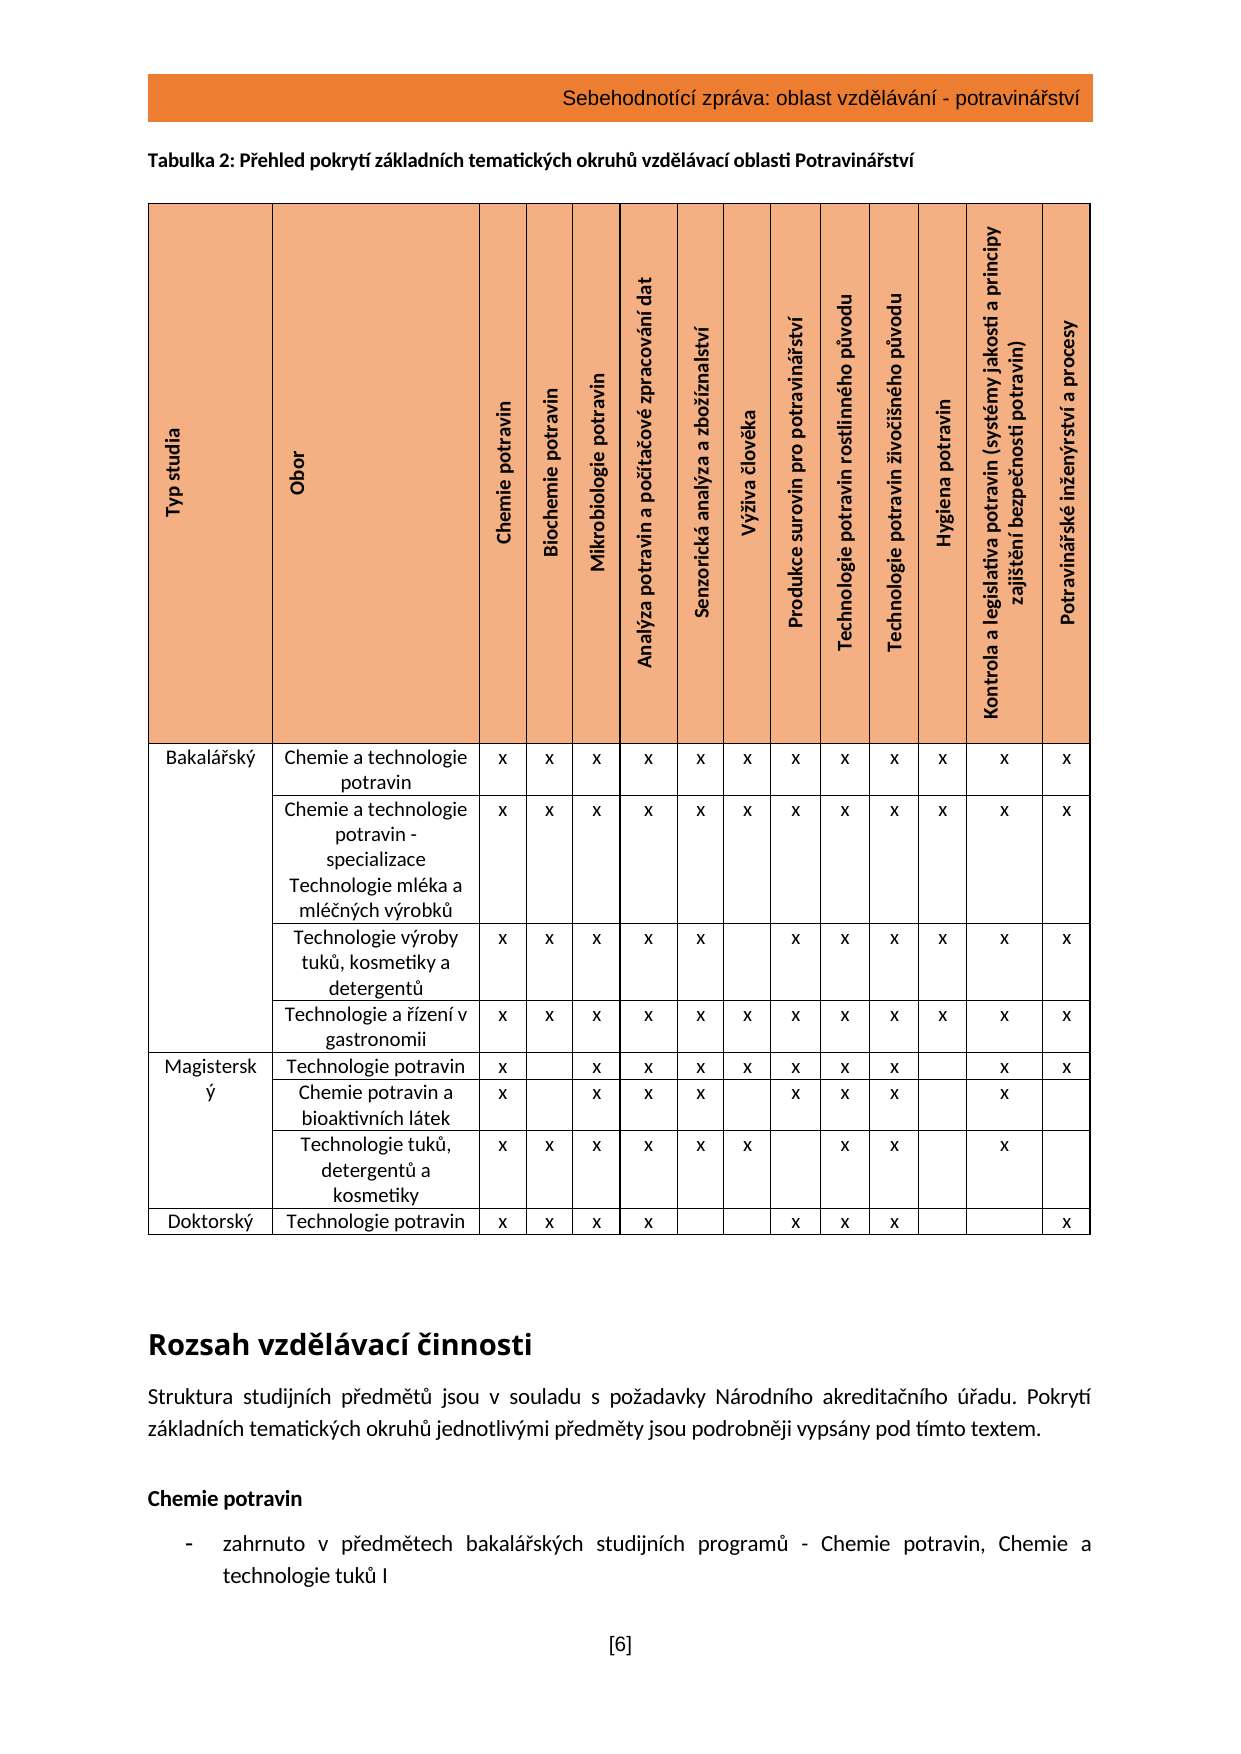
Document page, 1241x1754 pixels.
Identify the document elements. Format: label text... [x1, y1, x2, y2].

table_cell [919, 1053, 966, 1078]
table_cell x [919, 796, 966, 923]
table_cell x [1043, 744, 1089, 795]
table_cell x [1043, 1209, 1089, 1234]
table_cell Technologie výroby tuků, kosmetiky a detergentů [273, 924, 479, 1000]
table_cell [1043, 1131, 1089, 1208]
table_cell x [821, 1001, 869, 1052]
table_cell [919, 1080, 966, 1130]
table_cell Bakalářský [149, 744, 272, 1052]
table_cell x [527, 1131, 572, 1208]
table_cell [724, 1080, 770, 1130]
table_cell [527, 1080, 572, 1130]
table_cell x [1043, 796, 1089, 923]
table_cell x [621, 1131, 677, 1208]
table_cell x [527, 1209, 572, 1234]
table_cell x [480, 1080, 526, 1130]
table_cell x [621, 1080, 677, 1130]
table_header Potravinářské inženýrství a procesy [1043, 204, 1089, 743]
table_cell x [678, 1053, 723, 1078]
table_cell x [821, 1131, 869, 1208]
table_header Chemie potravin [480, 204, 526, 743]
table_cell x [870, 924, 918, 1000]
table_cell [724, 1209, 770, 1234]
table_cell Chemie a technologie potravin [273, 744, 479, 795]
table_cell x [573, 924, 619, 1000]
table_cell x [771, 1080, 820, 1130]
table_cell x [870, 1209, 918, 1234]
table_cell x [821, 1080, 869, 1130]
table_cell Magisterský [149, 1053, 272, 1208]
table_cell x [480, 1209, 526, 1234]
text Struktura studijních předmětů jsou v souladu s požadavky Národního akreditačního úřadu. Pokrytí základních tematických okruhů jednotlivými předměty jsou podrobněji vypsány pod tímto textem. [148, 1382, 1092, 1442]
table_cell [919, 1209, 966, 1234]
table_cell x [870, 1080, 918, 1130]
table_cell x [527, 924, 572, 1000]
table_cell x [621, 1053, 677, 1078]
table_cell x [870, 1131, 918, 1208]
table_cell x [480, 796, 526, 923]
table_header Technologie potravin živočišného původu [870, 204, 918, 743]
table_cell x [967, 1080, 1042, 1130]
table_cell x [821, 924, 869, 1000]
table_cell Chemie potravin a bioaktivních látek [273, 1080, 479, 1130]
table_header Kontrola a legislativa potravin (systémy jakosti a principy zajištění bezpečnosti potravin) [967, 204, 1042, 743]
table_header Mikrobiologie potravin [573, 204, 619, 743]
table_cell x [967, 796, 1042, 923]
table_cell Technologie potravin [273, 1209, 479, 1234]
table_cell [967, 1209, 1042, 1234]
table_cell x [821, 1209, 869, 1234]
table_cell x [678, 1080, 723, 1130]
table_cell x [573, 796, 619, 923]
table_cell x [919, 1001, 966, 1052]
table_cell x [967, 1131, 1042, 1208]
table_cell x [967, 744, 1042, 795]
table_cell x [919, 924, 966, 1000]
table_cell x [870, 796, 918, 923]
table_cell x [1043, 924, 1089, 1000]
text Chemie potravin [148, 1484, 1093, 1512]
table_header Výživa člověka [724, 204, 770, 743]
table_cell [1043, 1080, 1089, 1130]
table_cell x [771, 744, 820, 795]
table_cell x [724, 796, 770, 923]
table_header Senzorická analýza a zbožíznalství [678, 204, 723, 743]
table_cell x [621, 744, 677, 795]
table_cell x [678, 744, 723, 795]
table_cell x [967, 924, 1042, 1000]
table_cell x [621, 924, 677, 1000]
table_cell x [821, 1053, 869, 1078]
text Tabulka 2: Přehled pokrytí základních tematických okruhů vzdělávací oblasti Potravinářství [148, 148, 1092, 172]
table_header Technologie potravin rostlinného původu [821, 204, 869, 743]
table_cell x [724, 1053, 770, 1078]
table_cell x [771, 1053, 820, 1078]
table_cell x [771, 924, 820, 1000]
table_cell Doktorský [149, 1209, 272, 1234]
table_cell x [870, 1001, 918, 1052]
table_cell x [870, 744, 918, 795]
table_cell x [821, 796, 869, 923]
table_cell x [678, 924, 723, 1000]
table_cell x [678, 1001, 723, 1052]
table_cell x [870, 1053, 918, 1078]
table_cell [919, 1131, 966, 1208]
table_cell x [480, 744, 526, 795]
table_cell x [573, 1131, 619, 1208]
table_cell x [527, 1001, 572, 1052]
table_header Analýza potravin a počítačové zpracování dat [621, 204, 677, 743]
table_cell x [724, 1001, 770, 1052]
table_cell x [724, 744, 770, 795]
table_cell x [967, 1053, 1042, 1078]
list zahrnuto v předmětech bakalářských studijních programů - Chemie potravin, Chemie a technologie tuků I [185, 1529, 1092, 1589]
table_cell x [967, 1001, 1042, 1052]
table_cell Technologie potravin [273, 1053, 479, 1078]
table_cell x [919, 744, 966, 795]
table_cell x [480, 924, 526, 1000]
table_cell x [678, 1131, 723, 1208]
table_cell x [1043, 1001, 1089, 1052]
table_header Obor [273, 204, 479, 743]
table_cell x [480, 1001, 526, 1052]
table_cell x [724, 1131, 770, 1208]
table_cell x [573, 744, 619, 795]
table_cell x [771, 1209, 820, 1234]
table_cell Technologie tuků, detergentů a kosmetiky [273, 1131, 479, 1208]
table_cell x [573, 1080, 619, 1130]
table_cell [678, 1209, 723, 1234]
table_cell x [771, 796, 820, 923]
table_cell x [771, 1001, 820, 1052]
table_cell x [480, 1053, 526, 1078]
table_cell x [527, 796, 572, 923]
table_cell x [621, 796, 677, 923]
table_cell x [621, 1001, 677, 1052]
table_cell x [573, 1001, 619, 1052]
table_cell [527, 1053, 572, 1078]
table_cell x [621, 1209, 677, 1234]
table_cell x [573, 1053, 619, 1078]
table_cell x [1043, 1053, 1089, 1078]
text Rozsah vzdělávací činnosti [148, 1324, 1093, 1363]
table_header Biochemie potravin [527, 204, 572, 743]
table_cell [724, 924, 770, 1000]
table_cell x [678, 796, 723, 923]
table_header Typ studia [149, 204, 272, 743]
table_cell x [573, 1209, 619, 1234]
table_header Hygiena potravin [919, 204, 966, 743]
table_cell x [821, 744, 869, 795]
table_cell x [480, 1131, 526, 1208]
table_cell Technologie a řízení v gastronomii [273, 1001, 479, 1052]
table_cell Chemie a technologie potravin - specializace Technologie mléka a mléčných výrobků [273, 796, 479, 923]
table_cell x [527, 744, 572, 795]
table_header Produkce surovin pro potravinářství [771, 204, 820, 743]
table_cell [771, 1131, 820, 1208]
